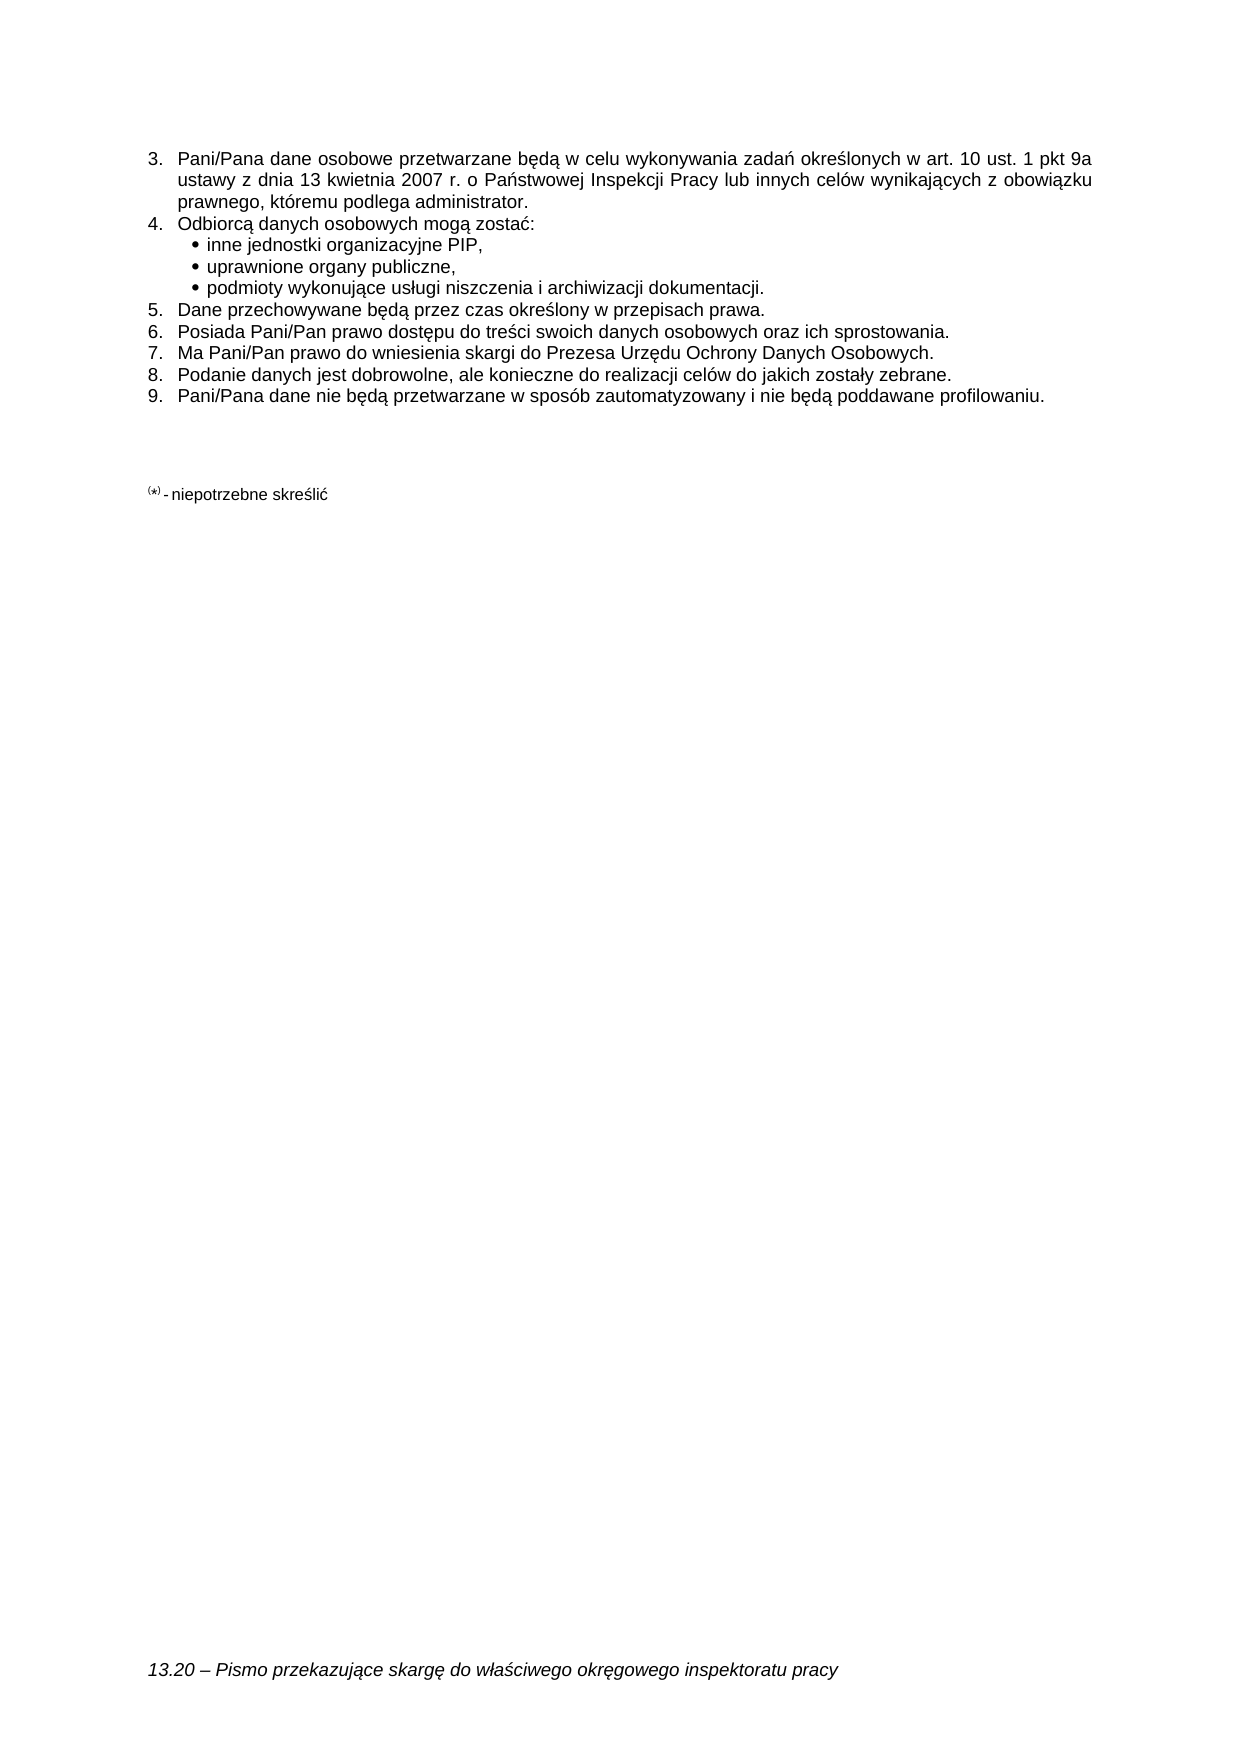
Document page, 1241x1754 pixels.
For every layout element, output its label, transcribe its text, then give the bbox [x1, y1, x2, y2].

list inne jednostki organizacyjne PIP, [192, 234, 1093, 256]
list Posiada Pani/Pan prawo dostępu do treści swoich danych osobowych oraz ich sprostowania. [148, 320, 1093, 342]
list uprawnione organy publiczne, [192, 256, 1093, 277]
list podmioty wykonujące usługi niszczenia i archiwizacji dokumentacji. [192, 277, 1093, 299]
list Ma Pani/Pan prawo do wniesienia skargi do Prezesa Urzędu Ochrony Danych Osobowych. [148, 342, 1093, 363]
list Dane przechowywane będą przez czas określony w przepisach prawa. [148, 299, 1093, 320]
list Podanie danych jest dobrowolne, ale konieczne do realizacji celów do jakich zostały zebrane. [148, 363, 1093, 385]
list Pani/Pana dane osobowe przetwarzane będą w celu wykonywania zadań określonych w art. 10 ust. 1 pkt 9a ustawy z dnia 13 kwietnia 2007 r. o Państwowej Inspekcji Pracy lub innych celów wynikających z obowiązku prawnego, któremu podlega administrator. [148, 148, 1093, 212]
list Pani/Pana dane nie będą przetwarzane w sposób zautomatyzowany i nie będą poddawane profilowaniu. [148, 385, 1093, 407]
text (*) - niepotrzebne skreślić [148, 484, 1093, 504]
list Odbiorcą danych osobowych mogą zostać: [148, 212, 1093, 234]
